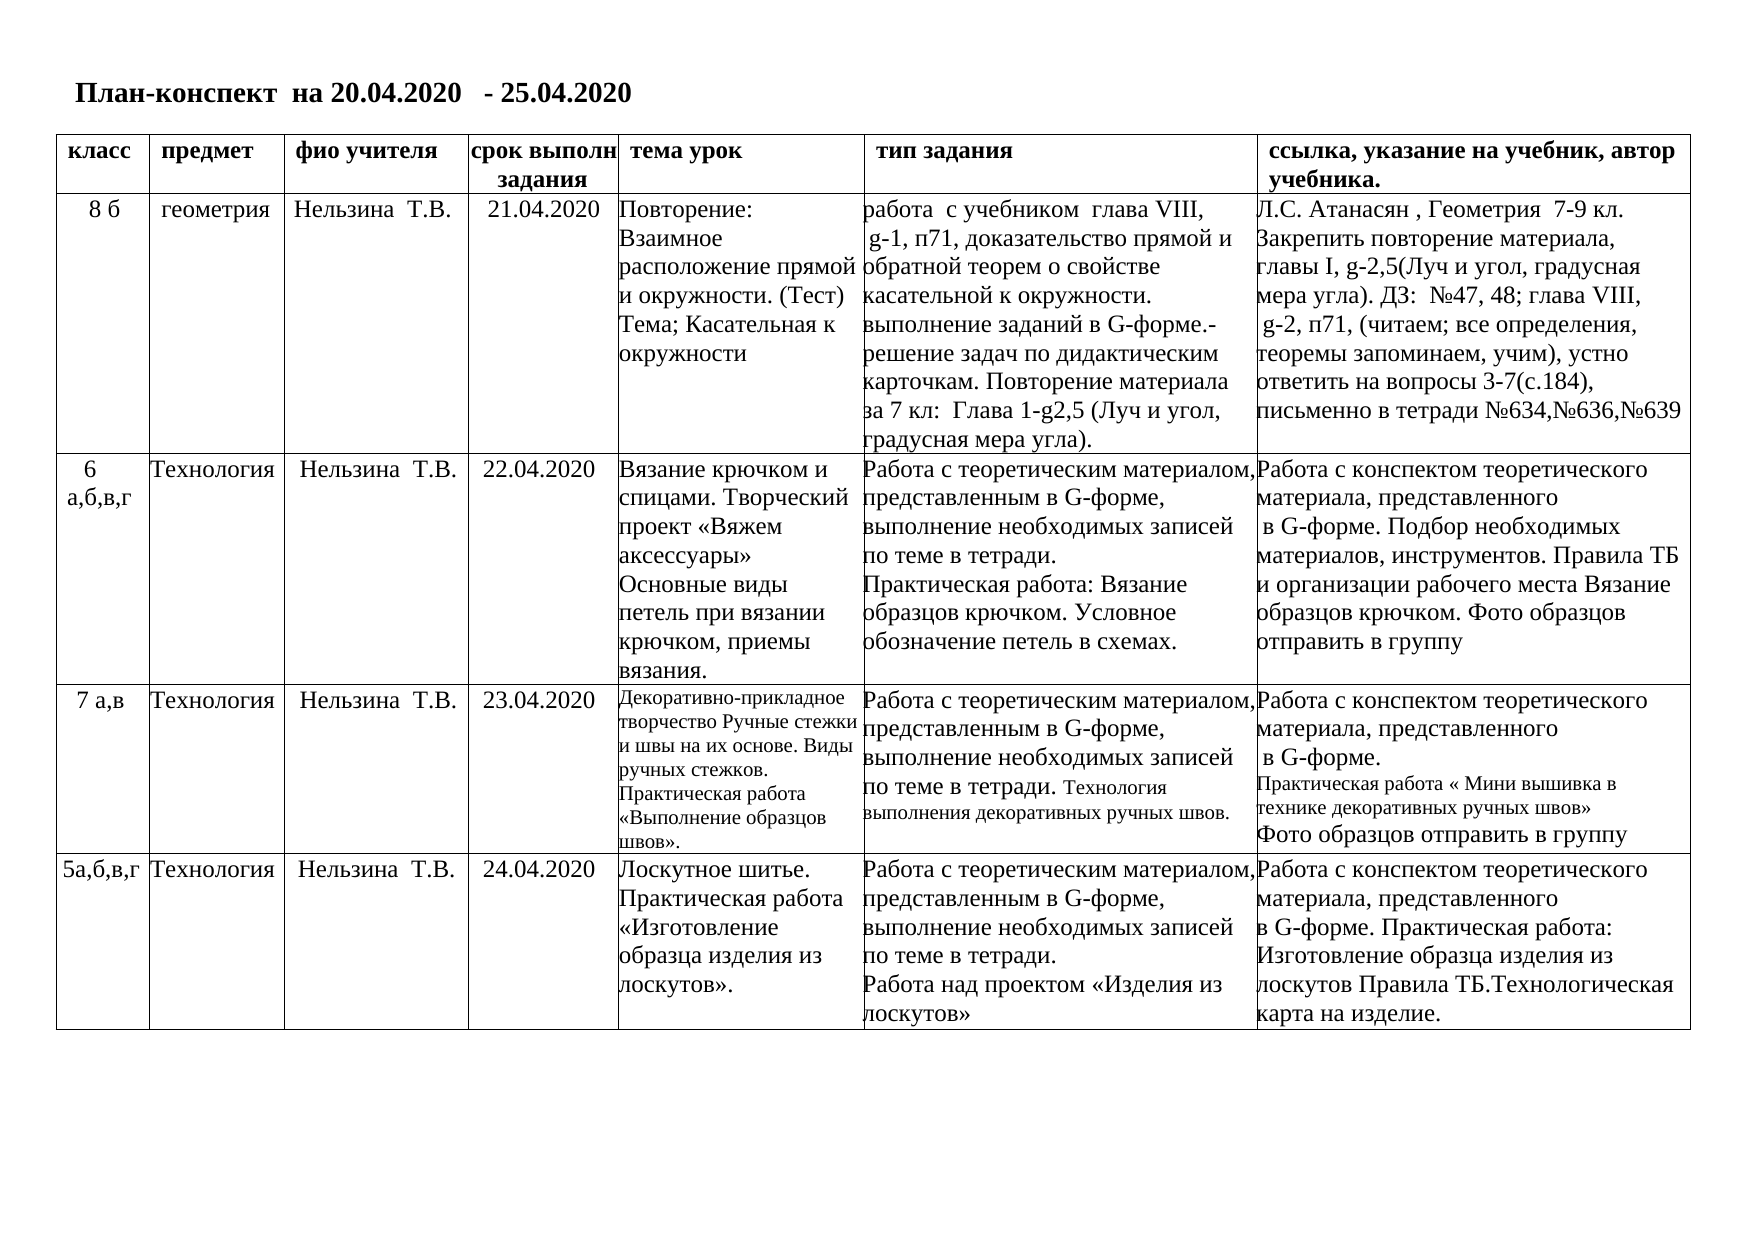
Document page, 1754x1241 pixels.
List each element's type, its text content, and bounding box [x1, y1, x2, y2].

table_cell Работа с конспектом теоретического материала, представленного в G-форме. Практическая работа « Мини вышивка в технике декоративных ручных швов» Фото образцов отправить в группу [1258, 685, 1690, 853]
table_cell Декоративно-прикладное творчество Ручные стежки и швы на их основе. Виды ручных стежков. Практическая работа «Выполнение образцов швов». [619, 685, 864, 853]
table_cell 5а,б,в,г [57, 854, 149, 1028]
table_cell Технология [150, 685, 284, 853]
text План-конспект на 20.04.2020 - 25.04.2020 [75, 75, 1679, 108]
table_cell Технология [150, 854, 284, 1028]
table_cell геометрия [150, 194, 284, 453]
table_header ссылка, указание на учебник, автор учебника. [1258, 135, 1690, 193]
table_cell Л.С. Атанасян , Геометрия 7-9 кл. Закрепить повторение материала, главы I, g-2,5(Луч и угол, градусная мера угла). ДЗ: №47, 48; глава VIII, g-2, п71, (читаем; все определения, теоремы запоминаем, учим), устно ответить на вопросы 3-7(с.184), письменно в тетради №634,№636,№639 [1258, 194, 1690, 453]
table_cell Нельзина Т.В. [285, 685, 468, 853]
table_cell 23.04.2020 [469, 685, 618, 853]
table_header тема урок [619, 135, 864, 193]
table_cell Работа с теоретическим материалом, представленным в G-форме, выполнение необходимых записей по теме в тетради. Работа над проектом «Изделия из лоскутов» [865, 854, 1257, 1028]
table_cell Нельзина Т.В. [285, 194, 468, 453]
table_cell 6 а,б,в,г [57, 454, 149, 684]
table_cell Работа с конспектом теоретического материала, представленного в G-форме. Практическая работа: Изготовление образца изделия из лоскутов Правила ТБ.Технологическая карта на изделие. [1258, 854, 1690, 1028]
table_header тип задания [865, 135, 1257, 193]
table_cell Работа с теоретическим материалом, представленным в G-форме, выполнение необходимых записей по теме в тетради. Технология выполнения декоративных ручных швов. [865, 685, 1257, 853]
table_cell Вязание крючком и спицами. Творческий проект «Вяжем аксессуары» Основные виды петель при вязании крючком, приемы вязания. [619, 454, 864, 684]
table_cell Повторение: Взаимное расположение прямой и окружности. (Тест) Тема; Касательная к окружности [619, 194, 864, 453]
table_cell 7 а,в [57, 685, 149, 853]
table_cell Нельзина Т.В. [285, 454, 468, 684]
table_header фио учителя [285, 135, 468, 193]
table_cell Лоскутное шитье. Практическая работа «Изготовление образца изделия из лоскутов». [619, 854, 864, 1028]
table_cell 8 б [57, 194, 149, 453]
table_cell 22.04.2020 [469, 454, 618, 684]
table_cell Работа с конспектом теоретического материала, представленного в G-форме. Подбор необходимых материалов, инструментов. Правила ТБ и организации рабочего места Вязание образцов крючком. Фото образцов отправить в группу [1258, 454, 1690, 684]
table_cell Работа с теоретическим материалом, представленным в G-форме, выполнение необходимых записей по теме в тетради. Практическая работа: Вязание образцов крючком. Условное обозначение петель в схемах. [865, 454, 1257, 684]
table_cell работа с учебником глава VIII, g-1, п71, доказательство прямой и обратной теорем о свойстве касательной к окружности. выполнение заданий в G-форме.- решение задач по дидактическим карточкам. Повторение материала за 7 кл: Глава 1-g2,5 (Луч и угол, градусная мера угла). [865, 194, 1257, 453]
table_cell 21.04.2020 [469, 194, 618, 453]
table_header класс [57, 135, 149, 193]
table_header предмет [150, 135, 284, 193]
table_cell Нельзина Т.В. [285, 854, 468, 1028]
table_cell Технология [150, 454, 284, 684]
table_cell 24.04.2020 [469, 854, 618, 1028]
table_header срок выполн задания [469, 135, 618, 193]
